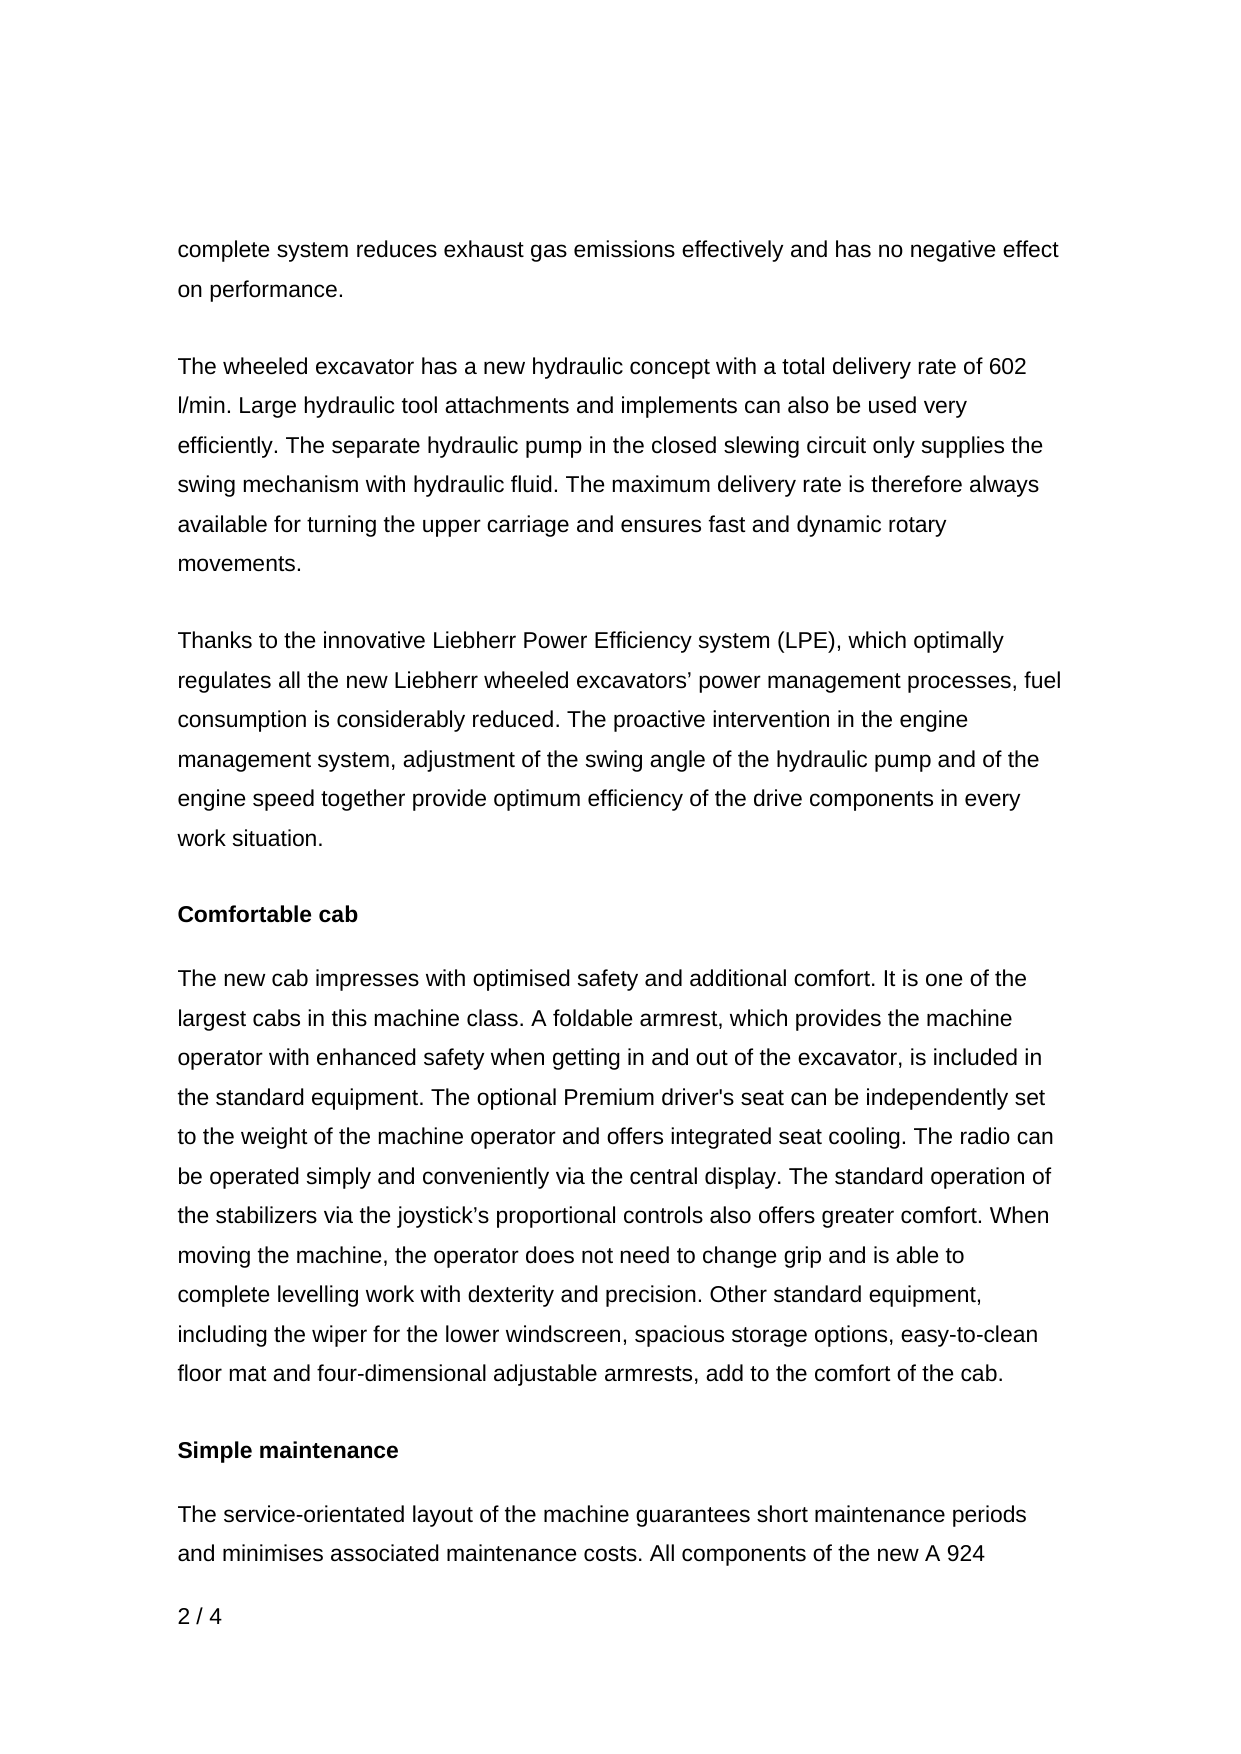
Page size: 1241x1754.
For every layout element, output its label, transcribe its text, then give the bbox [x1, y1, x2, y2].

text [177, 1501, 1063, 1567]
text Simple maintenance [177, 1437, 1063, 1463]
text Comfortable cab [177, 901, 1063, 928]
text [177, 236, 1063, 302]
text The wheeled excavator has a new hydraulic concept with a total delivery rate of 602 l/min. Large hydraulic tool attachments and implements can also be used very efficiently. The separate hydraulic pump in the closed slewing circuit only supplies the swing mechanism with hydraulic fluid. The maximum delivery rate is therefore always available for turning the upper carriage and ensures fast and dynamic rotary movements. [177, 353, 1063, 576]
text Thanks to the innovative Liebherr Power Efficiency system (LPE), which optimally regulates all the new Liebherr wheeled excavators’ power management processes, fuel consumption is considerably reduced. The proactive intervention in the engine management system, adjustment of the swing angle of the hydraulic pump and of the engine speed together provide optimum efficiency of the drive components in every work situation. [177, 627, 1063, 851]
text The new cab impresses with optimised safety and additional comfort. It is one of the largest cabs in this machine class. A foldable armrest, which provides the machine operator with enhanced safety when getting in and out of the excavator, is included in the standard equipment. The optional Premium driver's seat can be independently set to the weight of the machine operator and offers integrated seat cooling. The radio can be operated simply and conveniently via the central display. The standard operation of the stabilizers via the joystick’s proportional controls also offers greater comfort. When moving the machine, the operator does not need to change grip and is able to complete levelling work with dexterity and precision. Other standard equipment, including the wiper for the lower windscreen, spacious storage options, easy-to-clean floor mat and four-dimensional adjustable armrests, add to the comfort of the cab. [177, 965, 1063, 1386]
